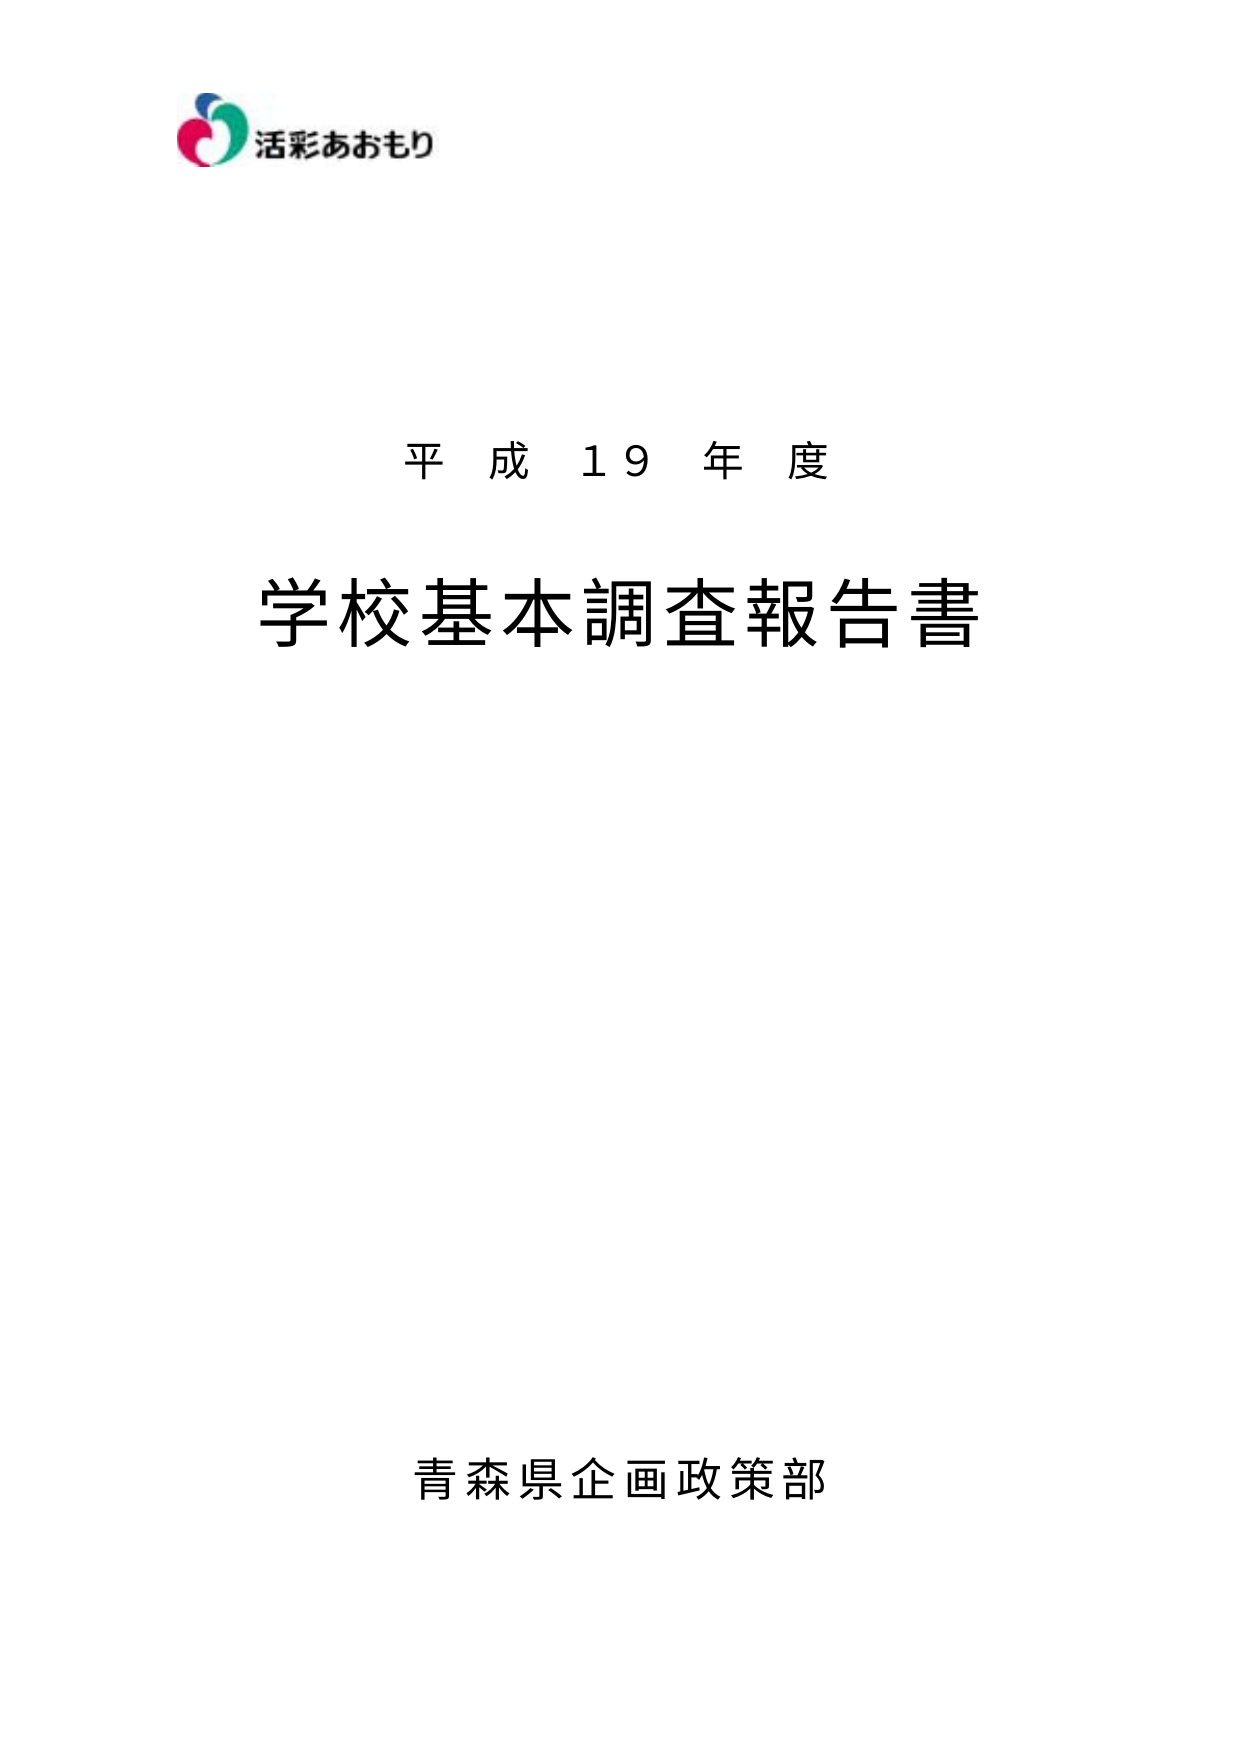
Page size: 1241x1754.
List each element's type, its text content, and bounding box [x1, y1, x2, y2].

text 学校基本調査報告書 [81, 561, 1158, 663]
subtitle 青森県企画政策部 [81, 1447, 1159, 1510]
subtitle 平 成 １９ 年 度 [81, 432, 1151, 488]
picture [177, 93, 439, 167]
